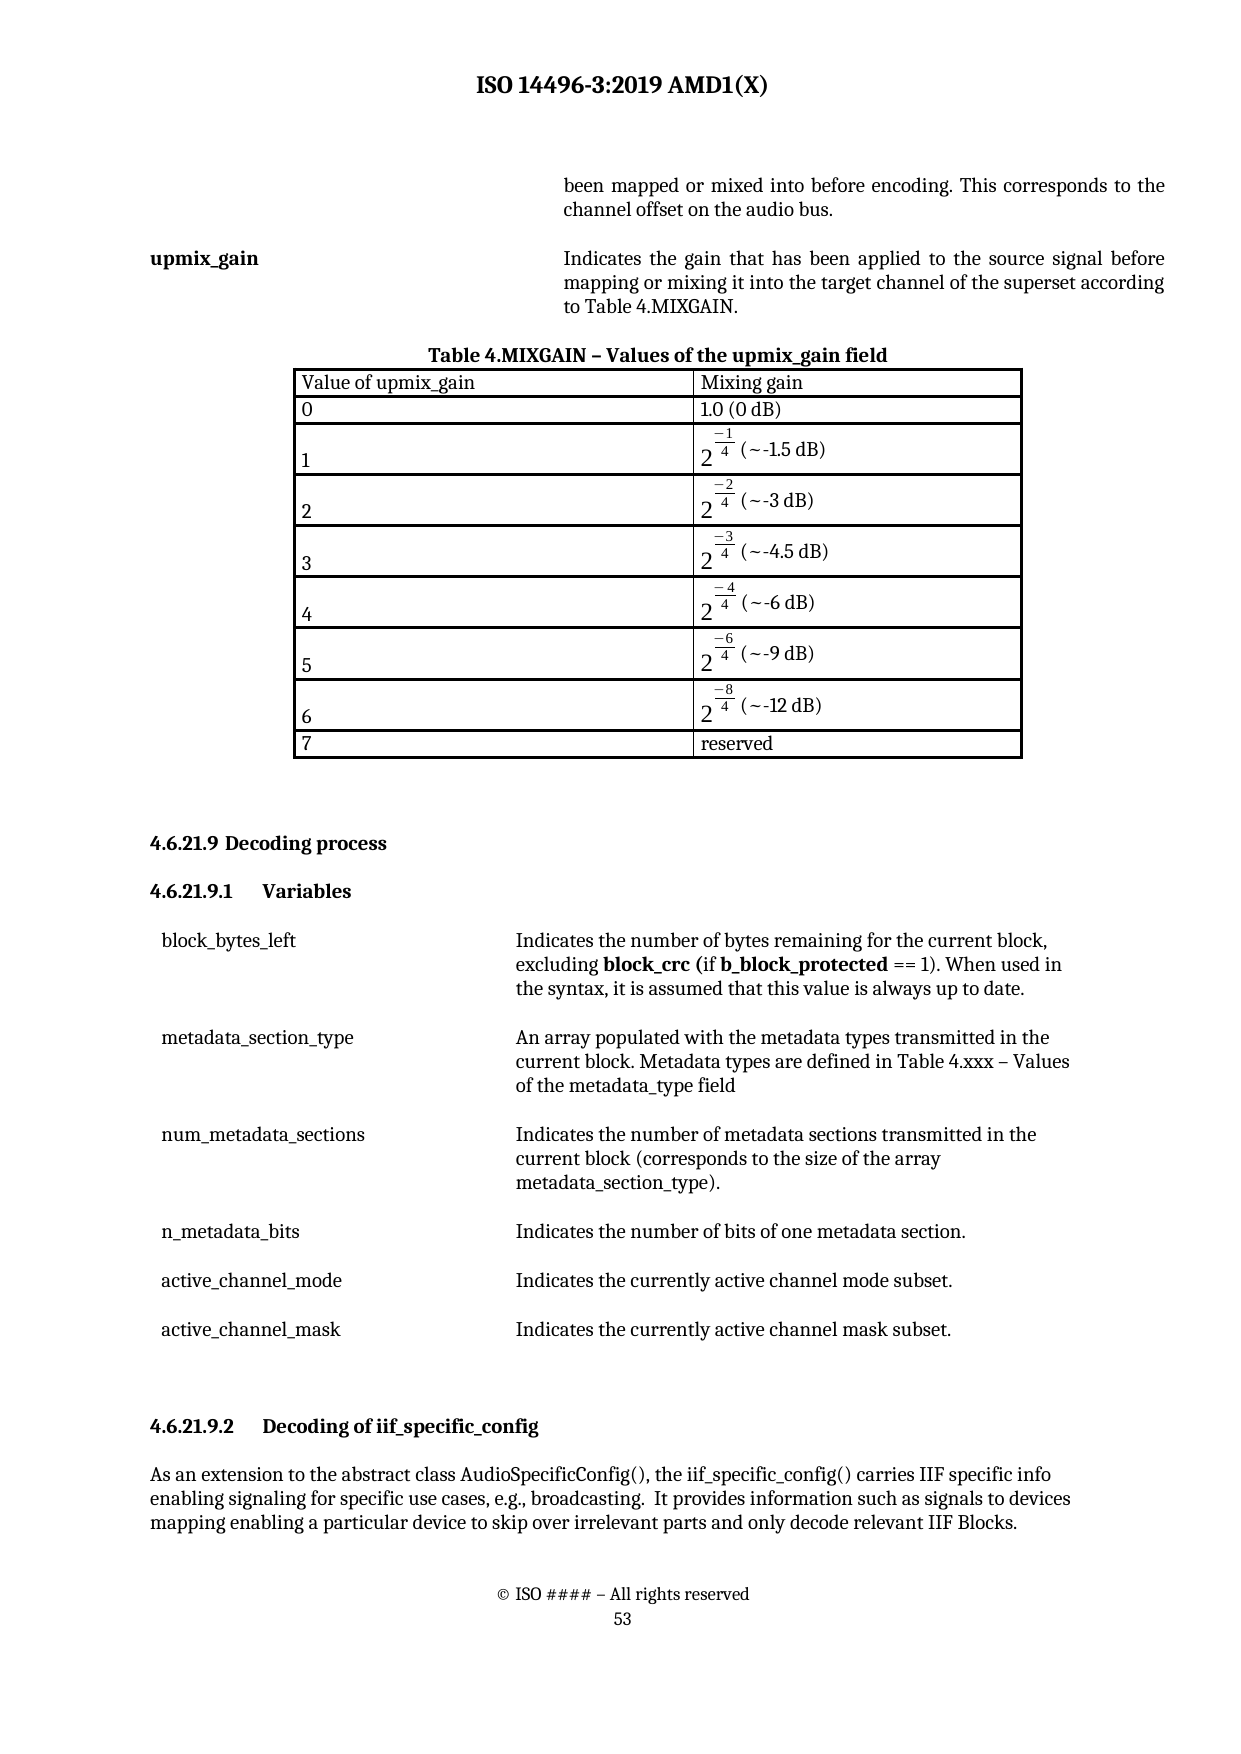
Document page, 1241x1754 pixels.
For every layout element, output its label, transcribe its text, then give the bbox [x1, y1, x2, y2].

list Variables [150, 880, 1095, 904]
list Decoding process [150, 832, 1095, 856]
list Decoding of iif_specific_config [150, 1415, 1095, 1439]
text As an extension to the abstract class AudioSpecificConfig(), the iif_specific_config() carries IIF specific info enabling signaling for specific use cases, e.g., broadcasting. It provides information such as signals to devices mapping enabling a particular device to skip over irrelevant parts and only decode relevant IIF Blocks. [150, 1463, 1095, 1535]
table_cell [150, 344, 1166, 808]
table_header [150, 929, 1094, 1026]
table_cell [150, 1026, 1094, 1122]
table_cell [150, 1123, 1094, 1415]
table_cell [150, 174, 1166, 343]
